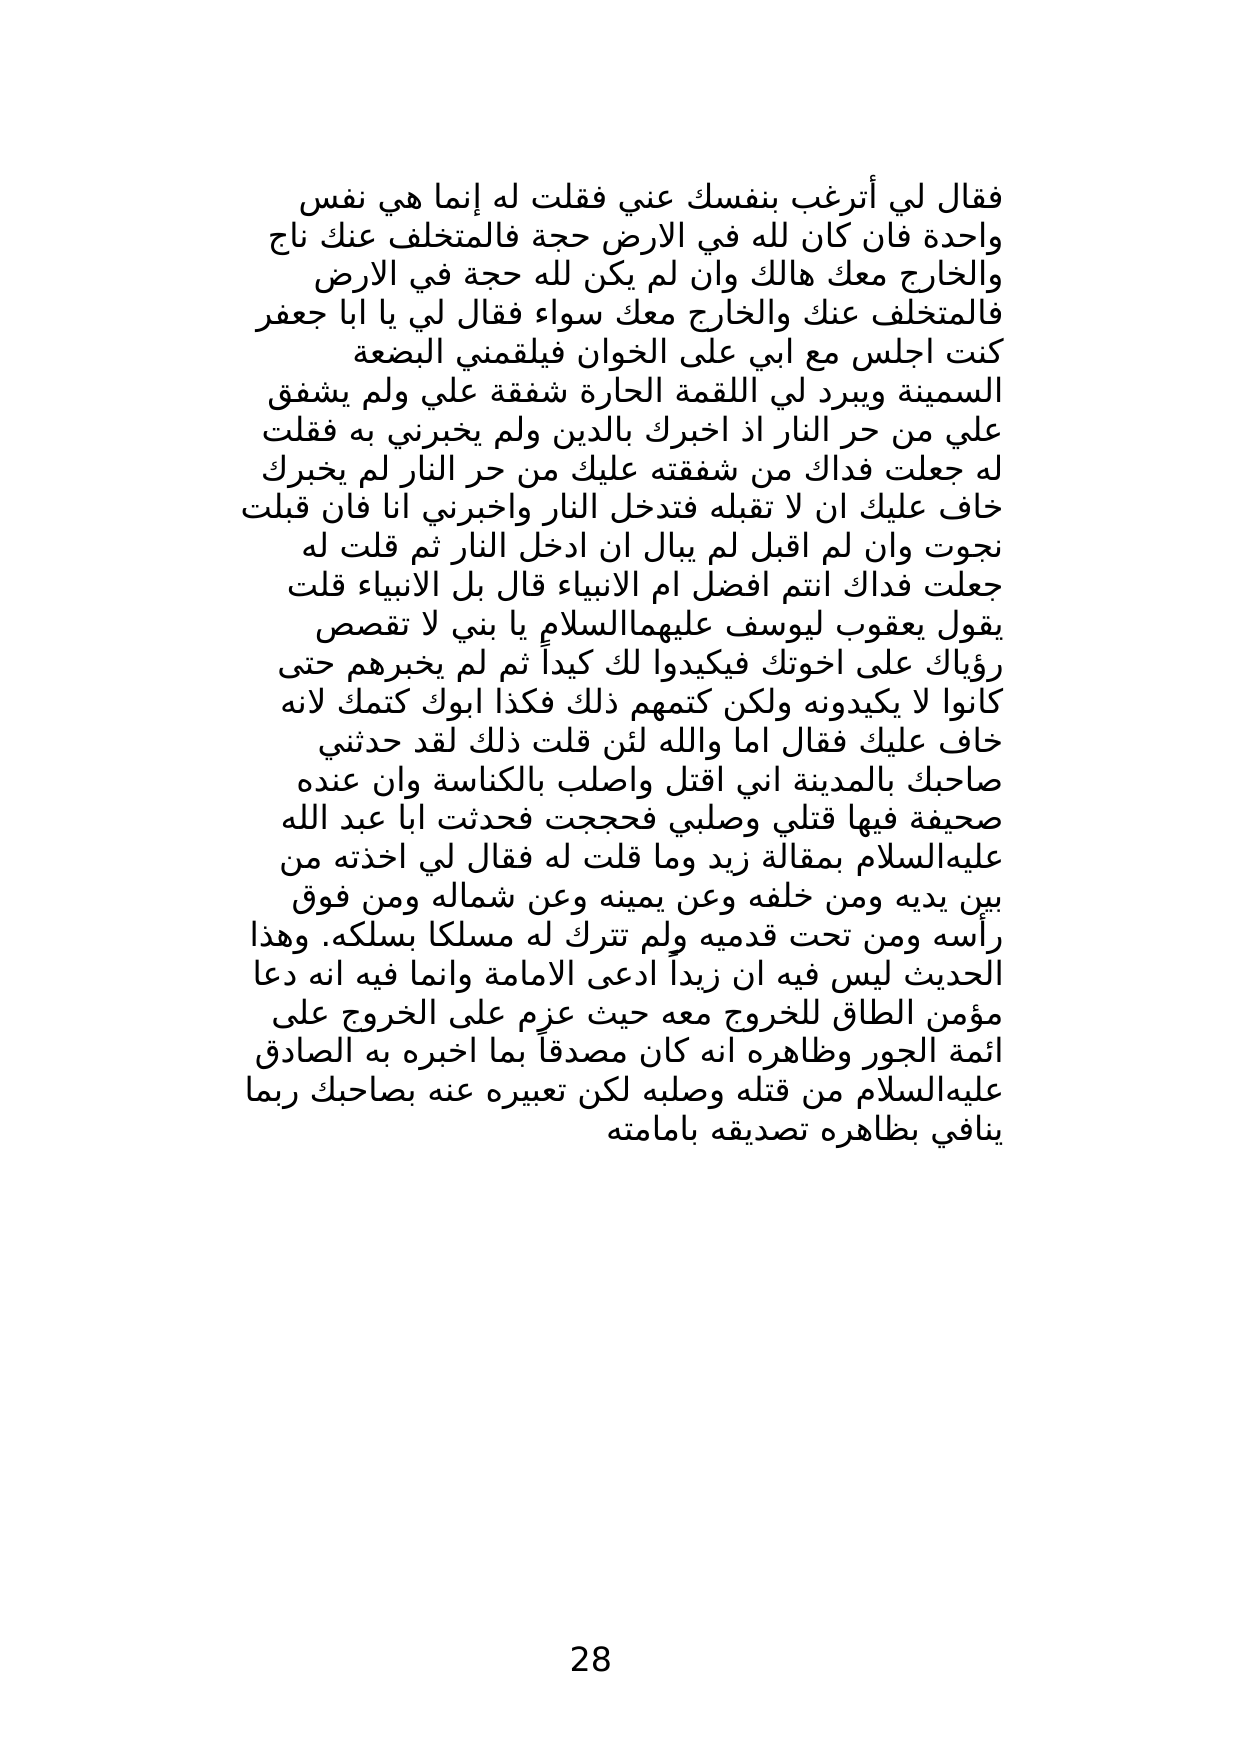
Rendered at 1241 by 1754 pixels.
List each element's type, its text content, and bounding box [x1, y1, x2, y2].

text فقال لي أترغب بنفسك عني فقلت له إنما هي نفس واحدة فان كان لله في الارض حجة فالمتخلف عنك ناج والخارج معك هالك وان لم يكن لله حجة في الارض فالمتخلف عنك والخارج معك سواء فقال لي يا ابا جعفر كنت اجلس مع ابي على الخوان فيلقمني البضعة السمينة ويبرد لي اللقمة الحارة شفقة علي ولم يشفق علي من حر النار اذ اخبرك بالدين ولم يخبرني به فقلت له جعلت فداك من شفقته عليك من حر النار لم يخبرك خاف عليك ان لا تقبله فتدخل النار واخبرني انا فان قبلت نجوت وان لم اقبل لم يبال ان ادخل النار ثم قلت له جعلت فداك انتم افضل ام الانبياء قال بل الانبياء قلت يقول يعقوب ليوسف عليهما‌السلام يا بني لا تقصص رؤياك على اخوتك فيكيدوا لك كيداً ثم لم يخبرهم حتى كانوا لا يكيدونه ولكن كتمهم ذلك فكذا ابوك كتمك لانه خاف عليك فقال اما والله لئن قلت ذلك لقد حدثني صاحبك بالمدينة اني اقتل واصلب بالكناسة وان عنده صحيفة فيها قتلي وصلبي فحججت فحدثت ابا عبد الله عليه‌السلام بمقالة زيد وما قلت له فقال لي اخذته من بين يديه ومن خلفه وعن يمينه وعن شماله ومن فوق رأسه ومن تحت قدميه ولم تترك له مسلكا بسلكه. وهذا الحديث ليس فيه ان زيداً ادعى الامامة وانما فيه انه دعا مؤمن الطاق للخروج معه حيث عزم على الخروج على ائمة الجور وظاهره انه كان مصدقاً بما اخبره به الصادق عليه‌السلام من قتله وصلبه لكن تعبيره عنه بصاحبك ربما ينافي بظاهره تصديقه بامامته [236, 177, 1004, 1148]
